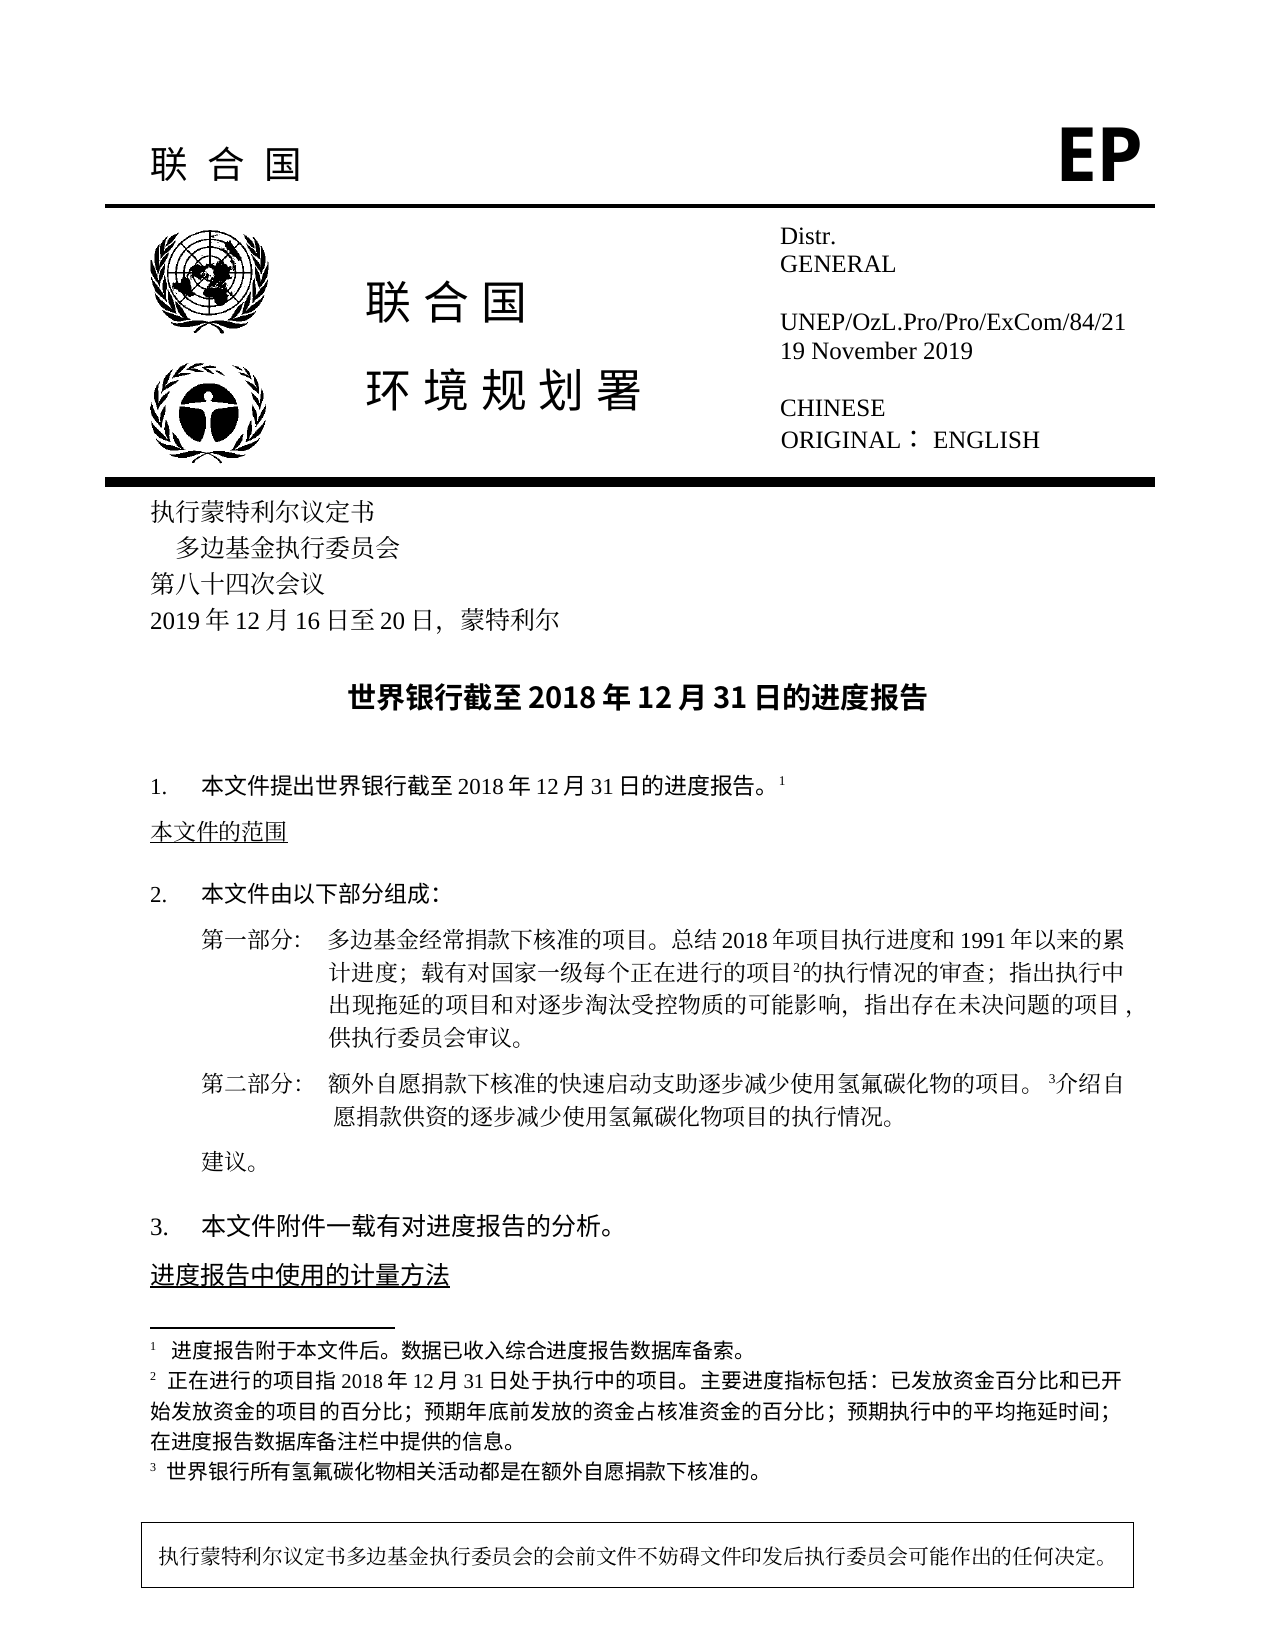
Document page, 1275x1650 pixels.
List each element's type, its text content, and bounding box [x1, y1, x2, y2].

text 多边基金执行委员会 [150, 529, 1125, 565]
title 世界银行截至2018年12月31日的进度报告 [150, 674, 1125, 716]
list 本文件提出世界银行截至2018年12月31日的进度报告。 [150, 768, 1125, 801]
table_cell [105, 208, 321, 477]
text 执行蒙特利尔议定书 [150, 493, 1125, 529]
text 第二部分： 额外自愿捐款下核准的快速启动支助逐步减少使用氢氟碳化物的项目。介绍自愿捐款供资的逐步减少使用氢氟碳化物项目的执行情况。 [201, 1066, 1125, 1132]
text 第八十四次会议 [150, 565, 1125, 601]
list 本文件附件一载有对进度报告的分析。 [150, 1207, 1125, 1243]
table_header EP [708, 101, 1155, 203]
text 本文件的范围 [150, 813, 1125, 846]
table_cell 联 合 国 环 境 规 划 署 [321, 208, 769, 477]
text 进度报告中使用的计量方法 [150, 1255, 1125, 1292]
text 2019年12月16日至20日，蒙特利尔 [150, 601, 1125, 637]
picture [147, 358, 269, 467]
table_header 联 合 国 [105, 101, 707, 203]
text 建议。 [150, 1144, 1125, 1177]
text 第一部分： 多边基金经常捐款下核准的项目。总结2018年项目执行进度和1991年以来的累计进度；载有对国家一级每个正在进行的项目的执行情况的审查；指出执行中出现拖延的项目和对逐步淘汰受控物质的可能影响，指出存在未决问题的项目，供执行委员会审议。 [201, 922, 1125, 1053]
table_cell Distr. GENERAL UNEP/OzL.Pro/Pro/ExCom/84/21 19 November 2019 CHINESE ORIGINAL： ENGLISH [769, 208, 1155, 477]
list 本文件由以下部分组成： [150, 876, 1125, 909]
